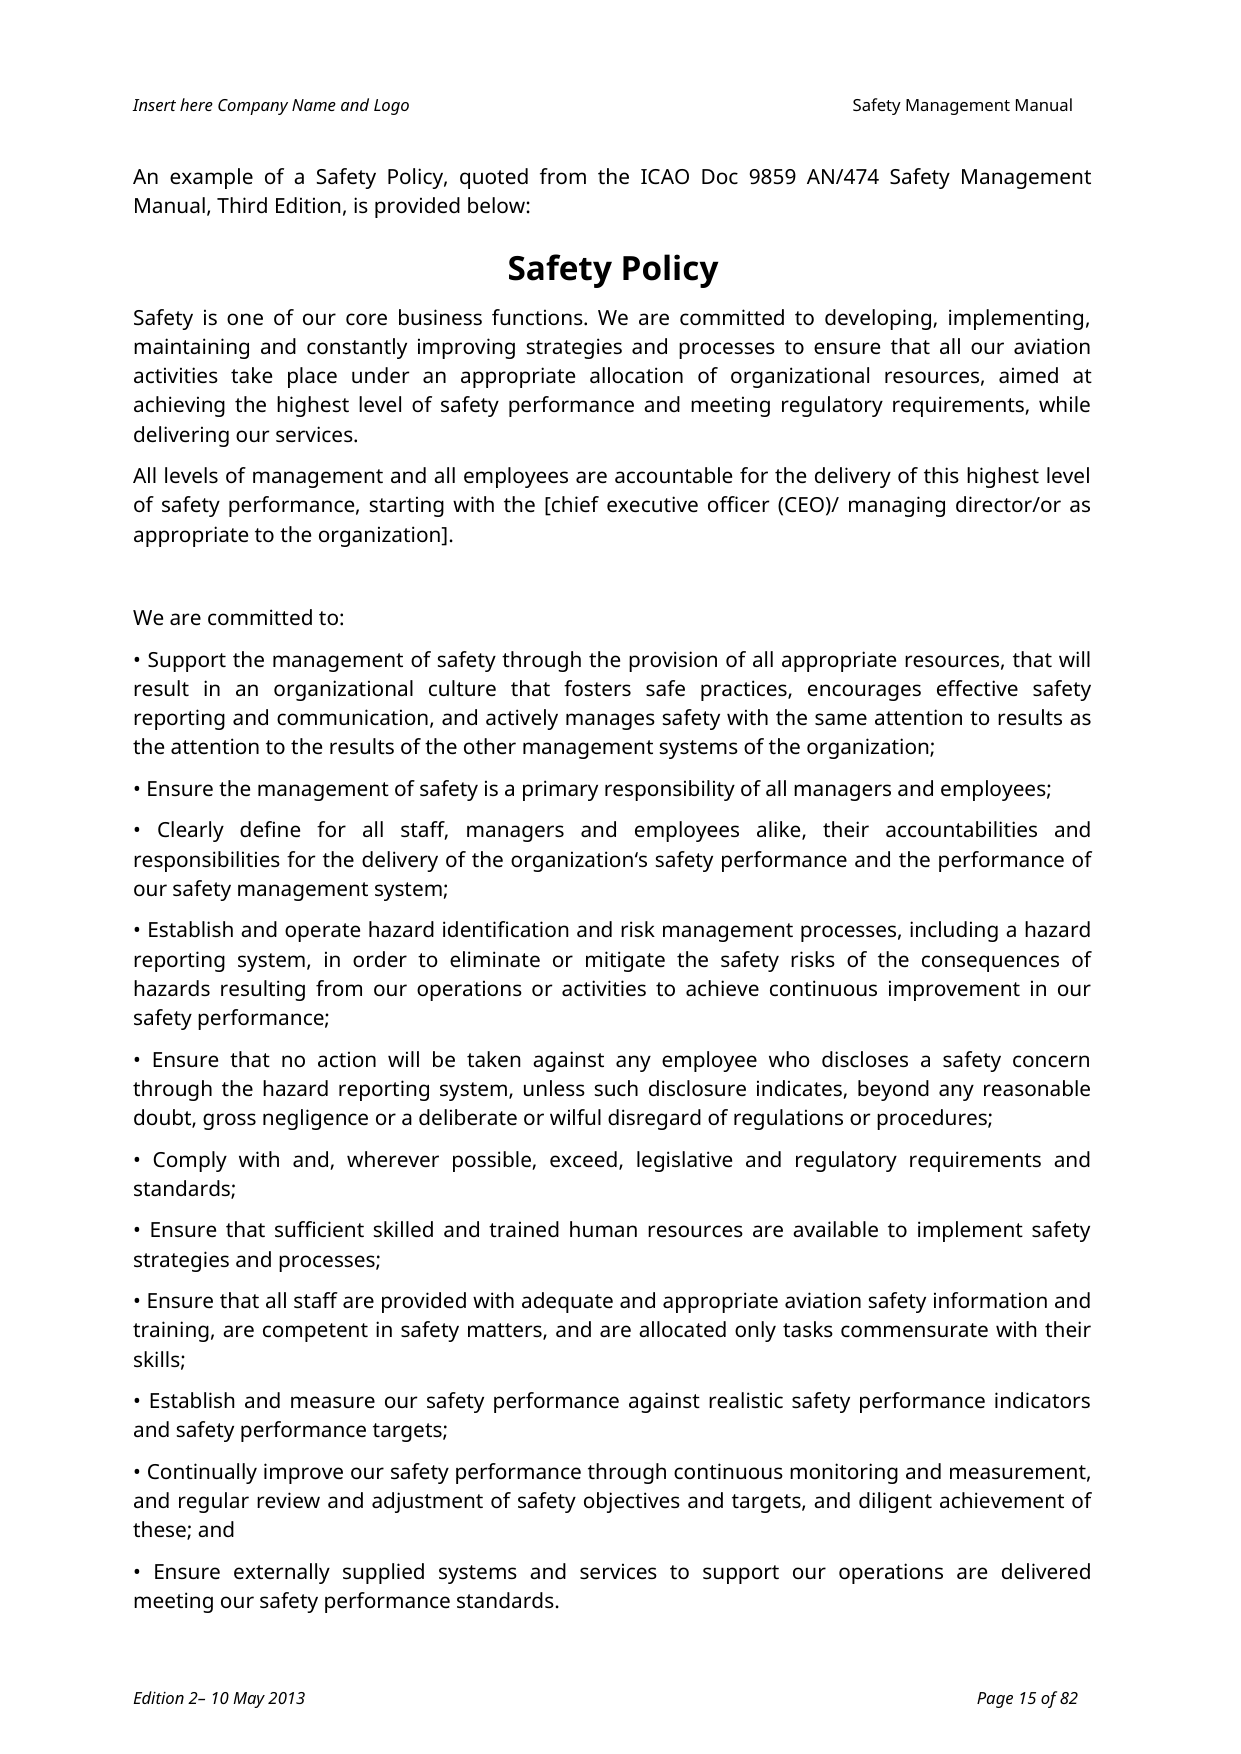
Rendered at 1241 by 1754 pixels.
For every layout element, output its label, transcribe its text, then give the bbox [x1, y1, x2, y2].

text • Ensure externally supplied systems and services to support our operations are delivered meeting our safety performance standards. [133, 1556, 1093, 1615]
text • Ensure that no action will be taken against any employee who discloses a safety concern through the hazard reporting system, unless such disclosure indicates, beyond any reasonable doubt, gross negligence or a deliberate or wilful disregard of regulations or procedures; [133, 1044, 1093, 1131]
text • Establish and operate hazard identification and risk management processes, including a hazard reporting system, in order to eliminate or mitigate the safety risks of the consequences of hazards resulting from our operations or activities to achieve continuous improvement in our safety performance; [133, 915, 1093, 1031]
text • Ensure the management of safety is a primary responsibility of all managers and employees; [133, 773, 1093, 802]
text • Comply with and, wherever possible, exceed, legislative and regulatory requirements and standards; [133, 1144, 1093, 1202]
text All levels of management and all employees are accountable for the delivery of this highest level of safety performance, starting with the [chief executive officer (CEO)/ managing director/or as appropriate to the organization]. [133, 461, 1093, 548]
text • Ensure that sufficient skilled and trained human resources are available to implement safety strategies and processes; [133, 1215, 1093, 1273]
text • Establish and measure our safety performance against realistic safety performance indicators and safety performance targets; [133, 1386, 1093, 1444]
text Safety is one of our core business functions. We are committed to developing, implementing, maintaining and constantly improving strategies and processes to ensure that all our aviation activities take place under an appropriate allocation of organizational resources, aimed at achieving the highest level of safety performance and meeting regulatory requirements, while delivering our services. [133, 302, 1093, 448]
text • Support the management of safety through the provision of all appropriate resources, that will result in an organizational culture that fosters safe practices, encourages effective safety reporting and communication, and actively manages safety with the same attention to results as the attention to the results of the other management systems of the organization; [133, 644, 1093, 761]
text • Ensure that all staff are provided with adequate and appropriate aviation safety information and training, are competent in safety matters, and are allocated only tasks commensurate with their skills; [133, 1286, 1093, 1373]
text We are committed to: [133, 602, 1093, 631]
title Safety Policy [133, 244, 1093, 290]
text An example of a Safety Policy, quoted from the ICAO Doc 9859 AN/474 Safety Management Manual, Third Edition, is provided below: [133, 162, 1093, 219]
text • Continually improve our safety performance through continuous monitoring and measurement, and regular review and adjustment of safety objectives and targets, and diligent achievement of these; and [133, 1456, 1093, 1544]
text • Clearly define for all staff, managers and employees alike, their accountabilities and responsibilities for the delivery of the organization‘s safety performance and the performance of our safety management system; [133, 815, 1093, 902]
